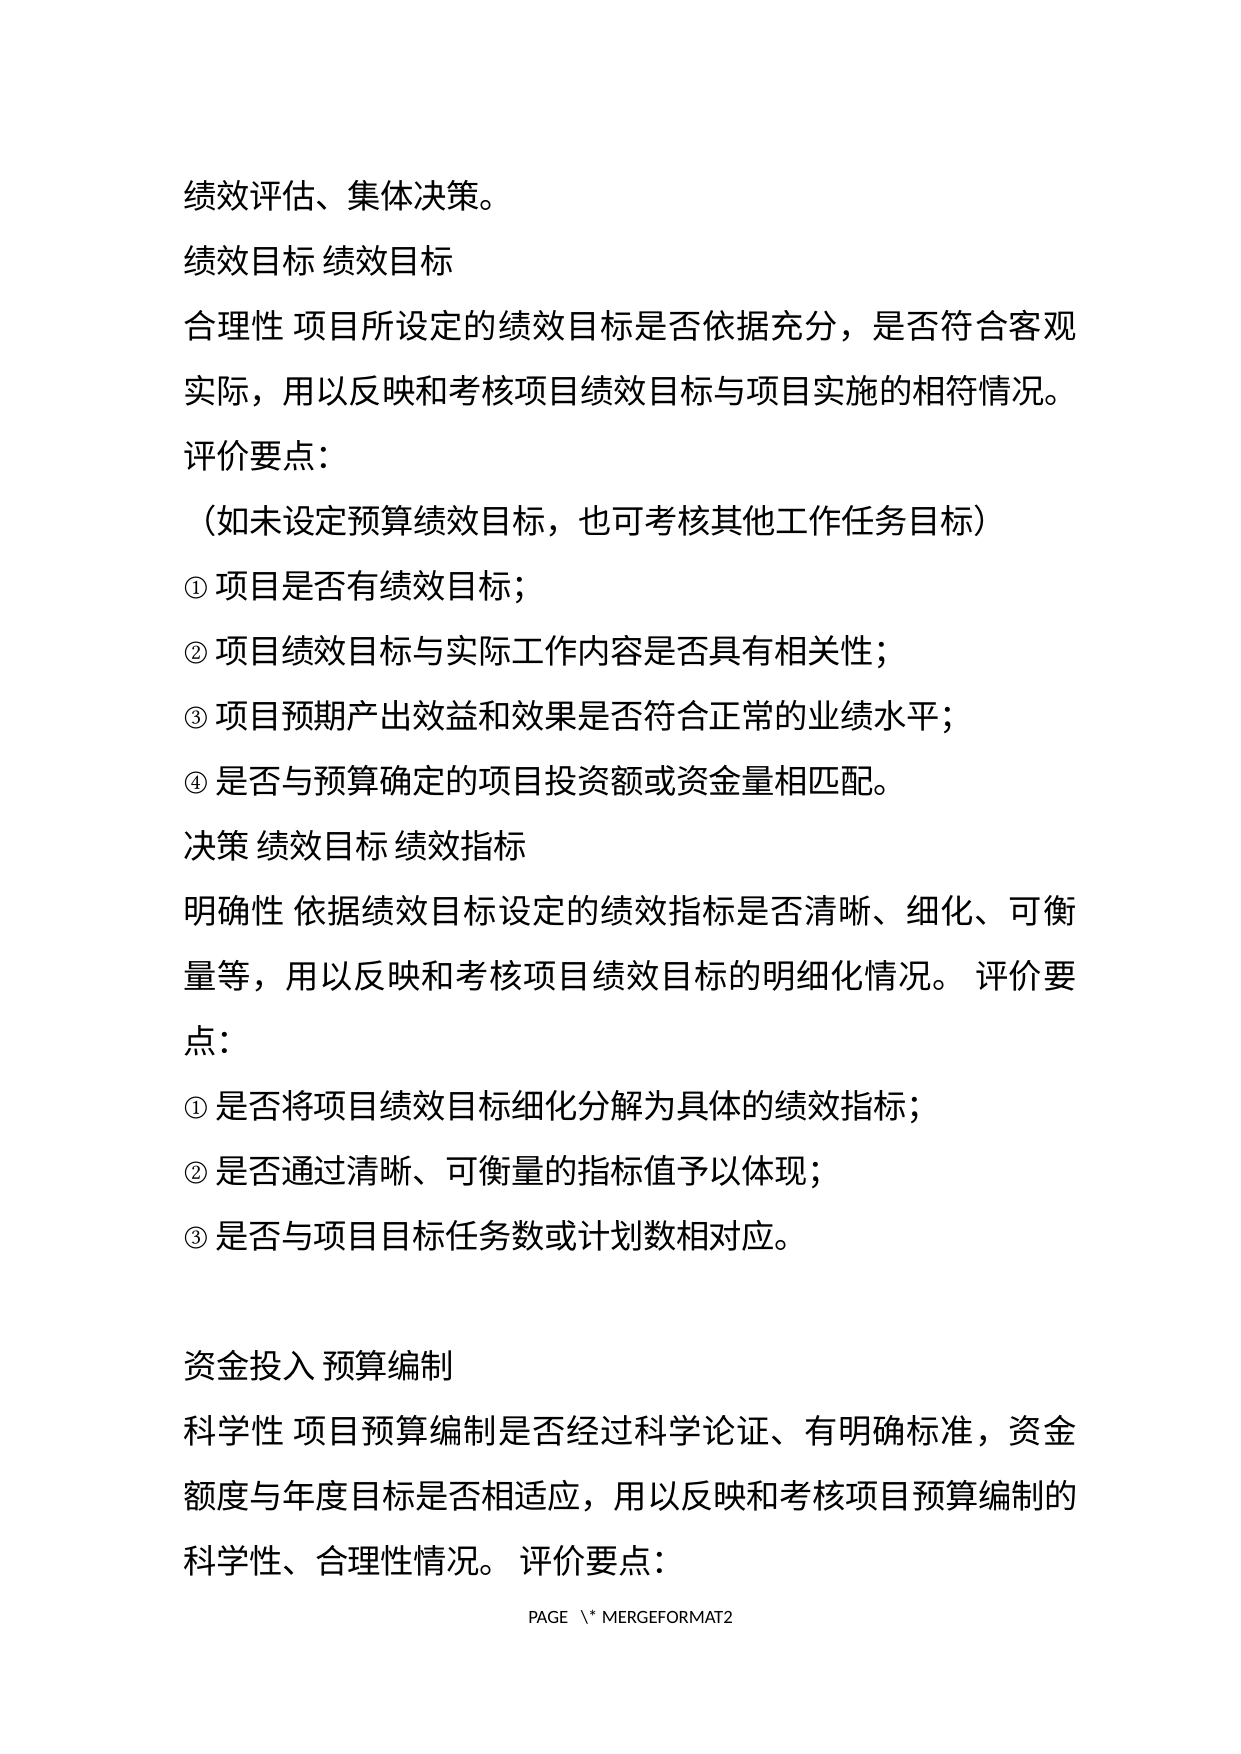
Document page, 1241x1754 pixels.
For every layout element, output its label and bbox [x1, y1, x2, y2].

text [183, 162, 1078, 1592]
